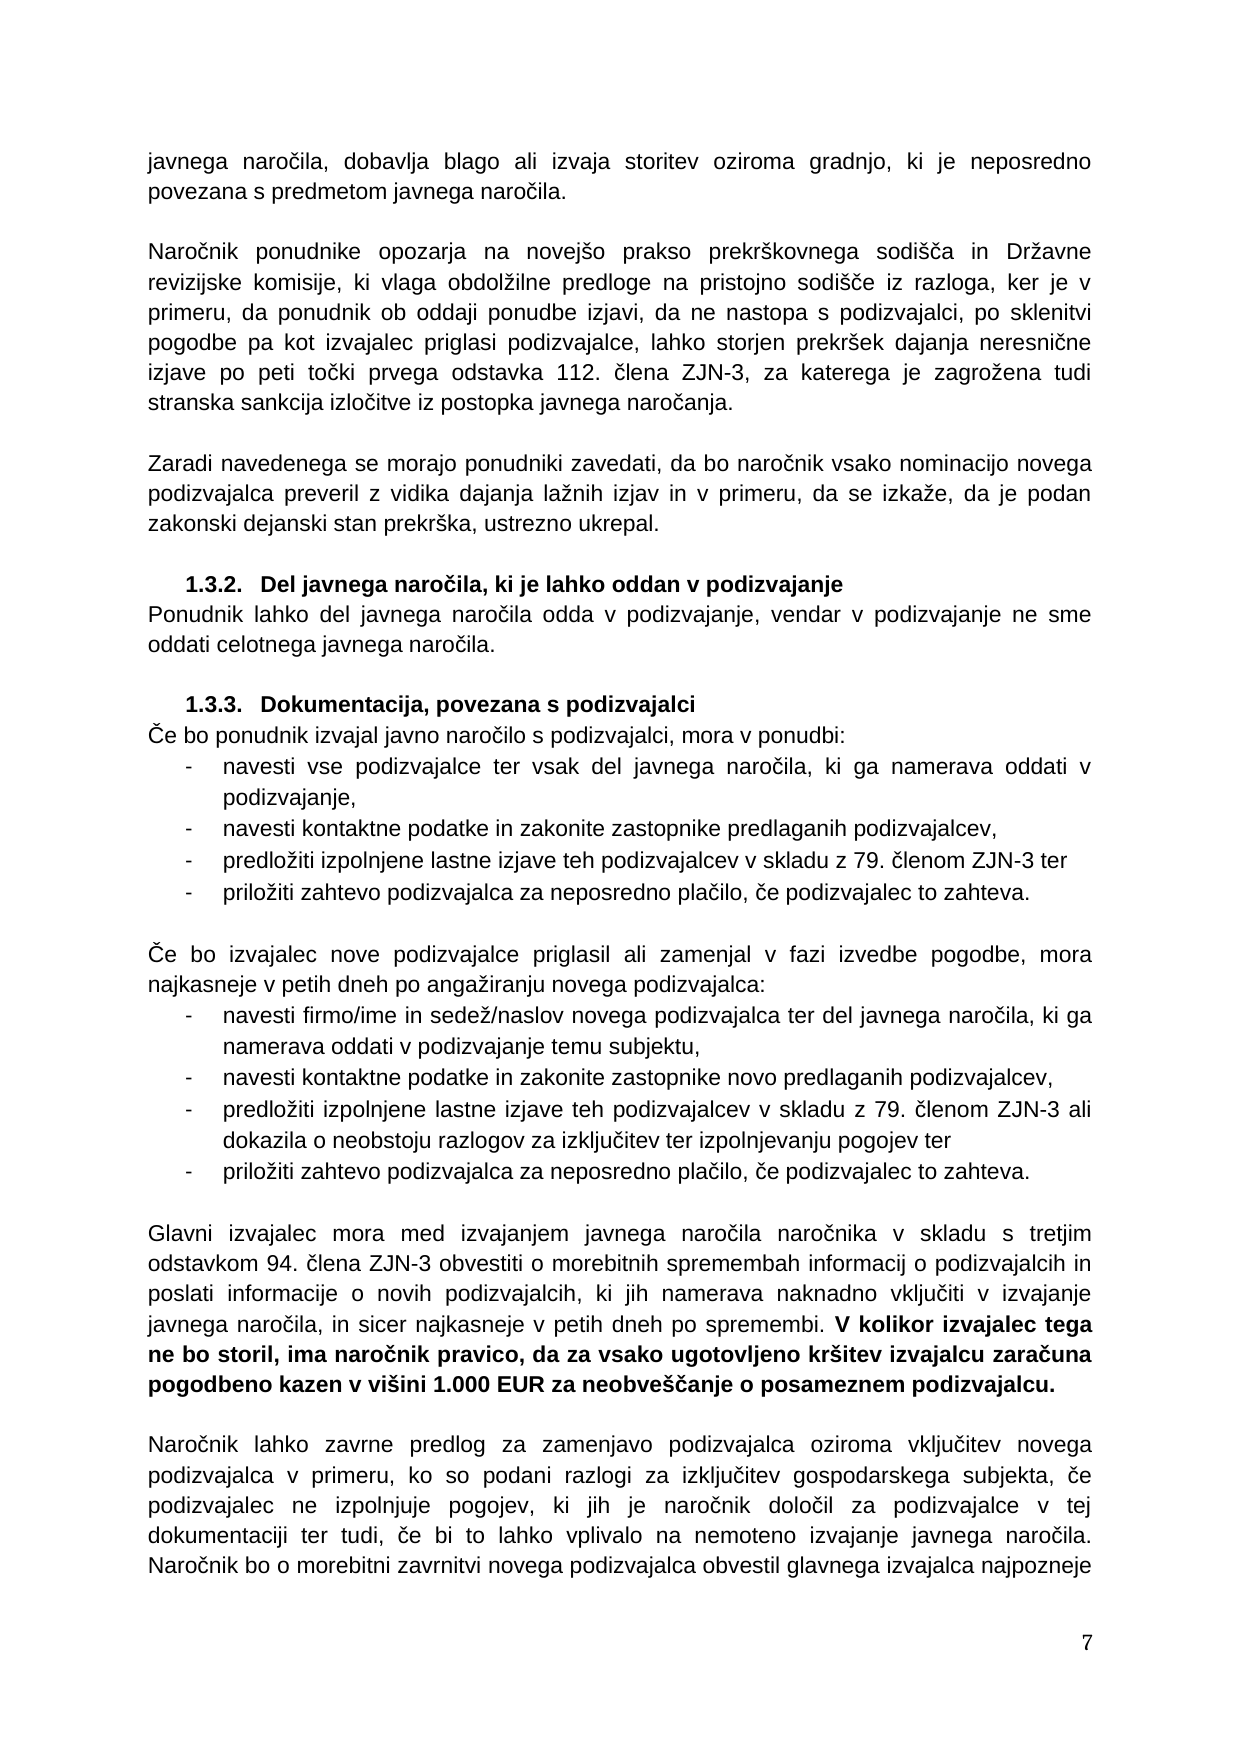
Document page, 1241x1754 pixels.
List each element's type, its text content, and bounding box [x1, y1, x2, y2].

list priložiti zahtevo podizvajalca za neposredno plačilo, če podizvajalec to zahteva. [185, 1157, 1092, 1186]
list predložiti izpolnjene lastne izjave teh podizvajalcev v skladu z 79. členom ZJN-3 ali dokazila o neobstoju razlogov za izključitev ter izpolnjevanju pogojev ter [185, 1095, 1092, 1154]
text Zaradi navedenega se morajo ponudniki zavedati, da bo naročnik vsako nominacijo novega podizvajalca preveril z vidika dajanja lažnih izjav in v primeru, da se izkaže, da je podan zakonski dejanski stan prekrška, ustrezno ukrepal. [148, 450, 1092, 537]
text Ponudnik lahko del javnega naročila odda v podizvajanje, vendar v podizvajanje ne sme oddati celotnega javnega naročila. [148, 601, 1092, 657]
list predložiti izpolnjene lastne izjave teh podizvajalcev v skladu z 79. členom ZJN-3 ter [185, 846, 1092, 874]
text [148, 148, 1092, 204]
subtitle Dokumentacija, povezana s podizvajalci [185, 691, 1092, 718]
text Naročnik ponudnike opozarja na novejšo prakso prekrškovnega sodišča in Državne revizijske komisije, ki vlaga obdolžilne predloge na pristojno sodišče iz razloga, ker je v primeru, da ponudnik ob oddaji ponudbe izjavi, da ne nastopa s podizvajalci, po sklenitvi pogodbe pa kot izvajalec priglasi podizvajalce, lahko storjen prekršek dajanja neresnične izjave po peti točki prvega odstavka 112. člena ZJN-3, za katerega je zagrožena tudi stranska sankcija izločitve iz postopka javnega naročanja. [148, 238, 1092, 416]
list navesti kontaktne podatke in zakonite zastopnike novo predlaganih podizvajalcev, [185, 1063, 1092, 1091]
subtitle Del javnega naročila, ki je lahko oddan v podizvajanje [185, 571, 1092, 597]
list navesti firmo/ime in sedež/naslov novega podizvajalca ter del javnega naročila, ki ga namerava oddati v podizvajanje temu subjektu, [185, 1001, 1092, 1059]
text Če bo izvajalec nove podizvajalce priglasil ali zamenjal v fazi izvedbe pogodbe, mora najkasneje v petih dneh po angažiranju novega podizvajalca: [148, 941, 1092, 997]
text Če bo ponudnik izvajal javno naročilo s podizvajalci, mora v ponudbi: [148, 722, 1092, 748]
text Glavni izvajalec mora med izvajanjem javnega naročila naročnika v skladu s tretjim odstavkom 94. člena ZJN-3 obvestiti o morebitnih spremembah informacij o podizvajalcih in poslati informacije o novih podizvajalcih, ki jih namerava naknadno vključiti v izvajanje javnega naročila, in sicer najkasneje v petih dneh po spremembi. V kolikor izvajalec tega ne bo storil, ima naročnik pravico, da za vsako ugotovljeno kršitev izvajalcu zaračuna pogodbeno kazen v višini 1.000 EUR za neobveščanje o posameznem podizvajalcu. [148, 1220, 1092, 1397]
list priložiti zahtevo podizvajalca za neposredno plačilo, če podizvajalec to zahteva. [185, 878, 1092, 906]
list navesti vse podizvajalce ter vsak del javnega naročila, ki ga namerava oddati v podizvajanje, [185, 752, 1092, 810]
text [148, 1431, 1092, 1578]
list navesti kontaktne podatke in zakonite zastopnike predlaganih podizvajalcev, [185, 814, 1092, 842]
